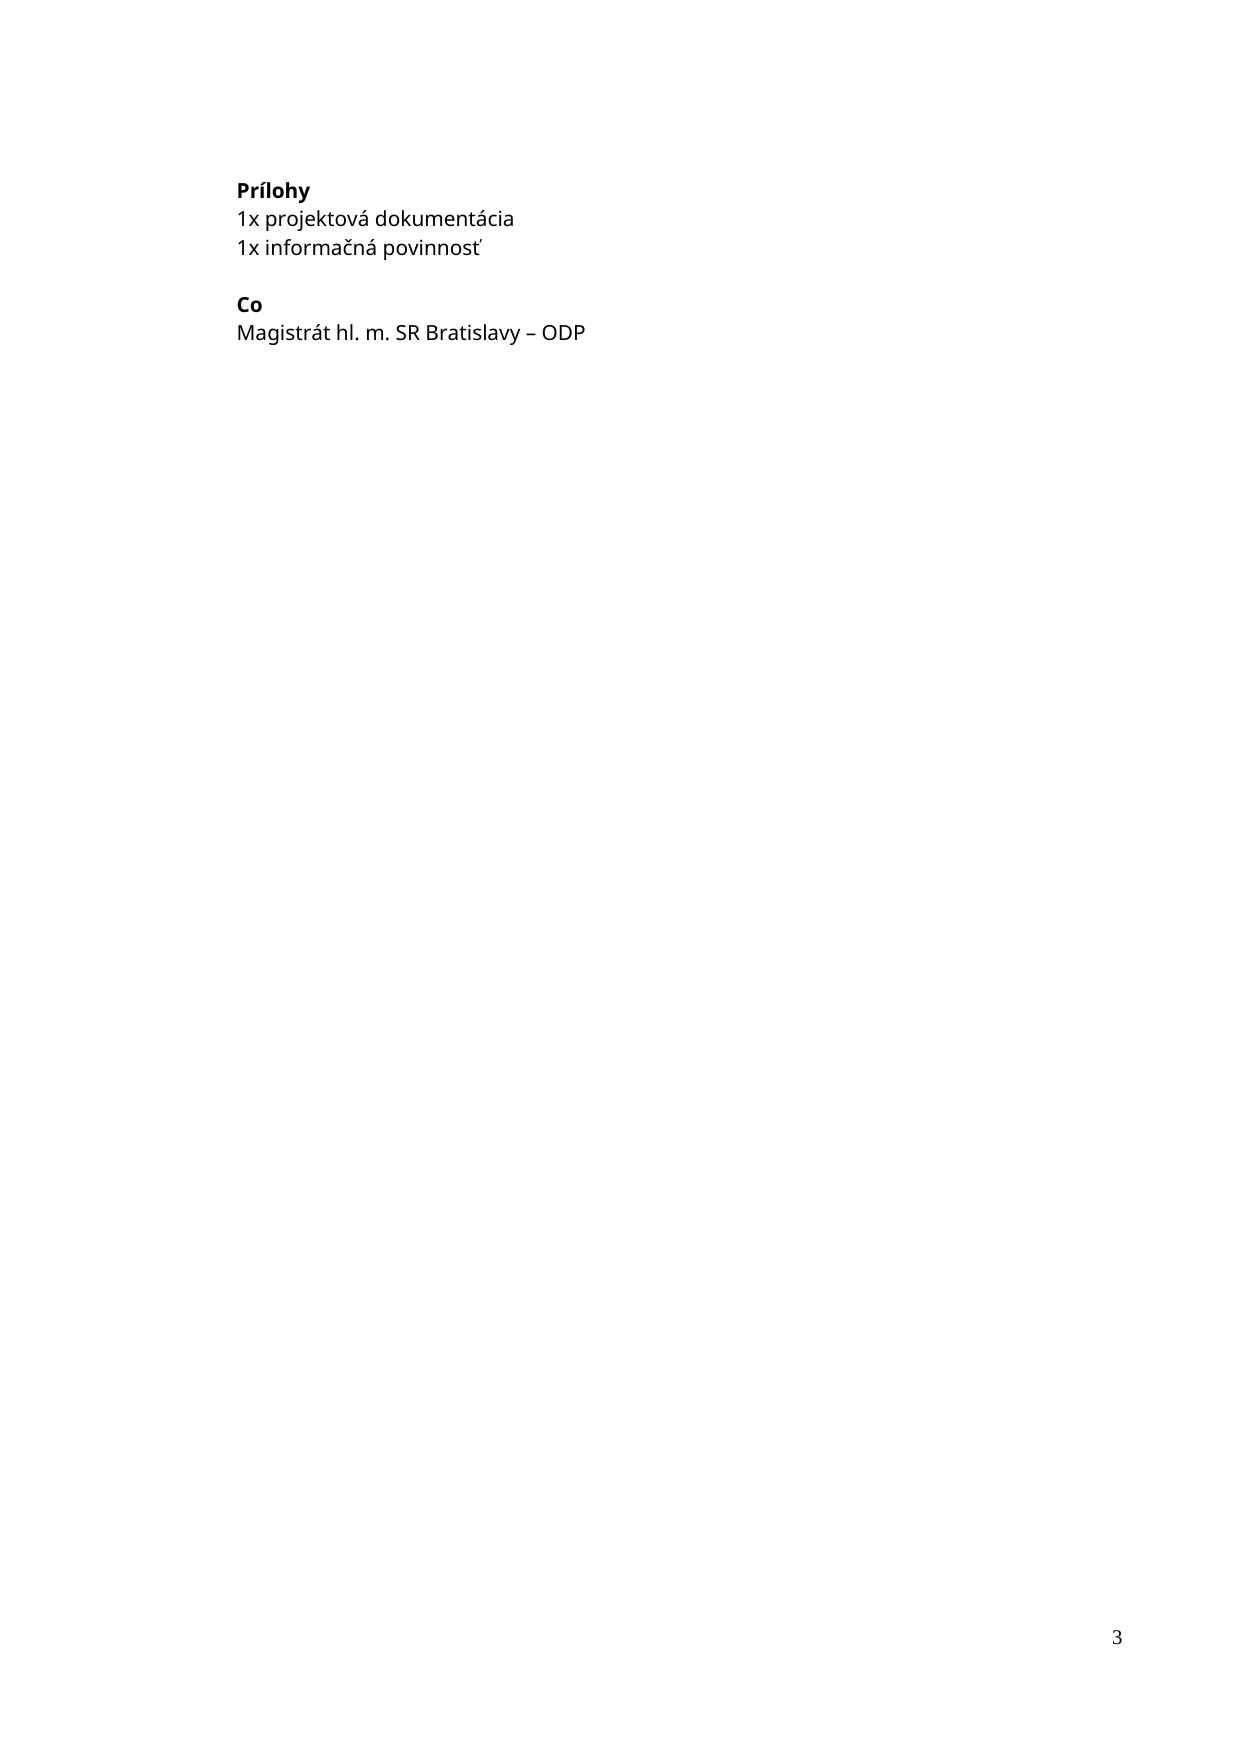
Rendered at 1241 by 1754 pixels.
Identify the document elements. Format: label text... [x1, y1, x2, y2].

text Prílohy [236, 176, 1122, 204]
text Magistrát hl. m. SR Bratislavy – ODP [236, 318, 1122, 347]
text Co [236, 290, 1122, 318]
text 1x projektová dokumentácia [236, 204, 1122, 233]
text 1x informačná povinnosť [236, 233, 1122, 261]
